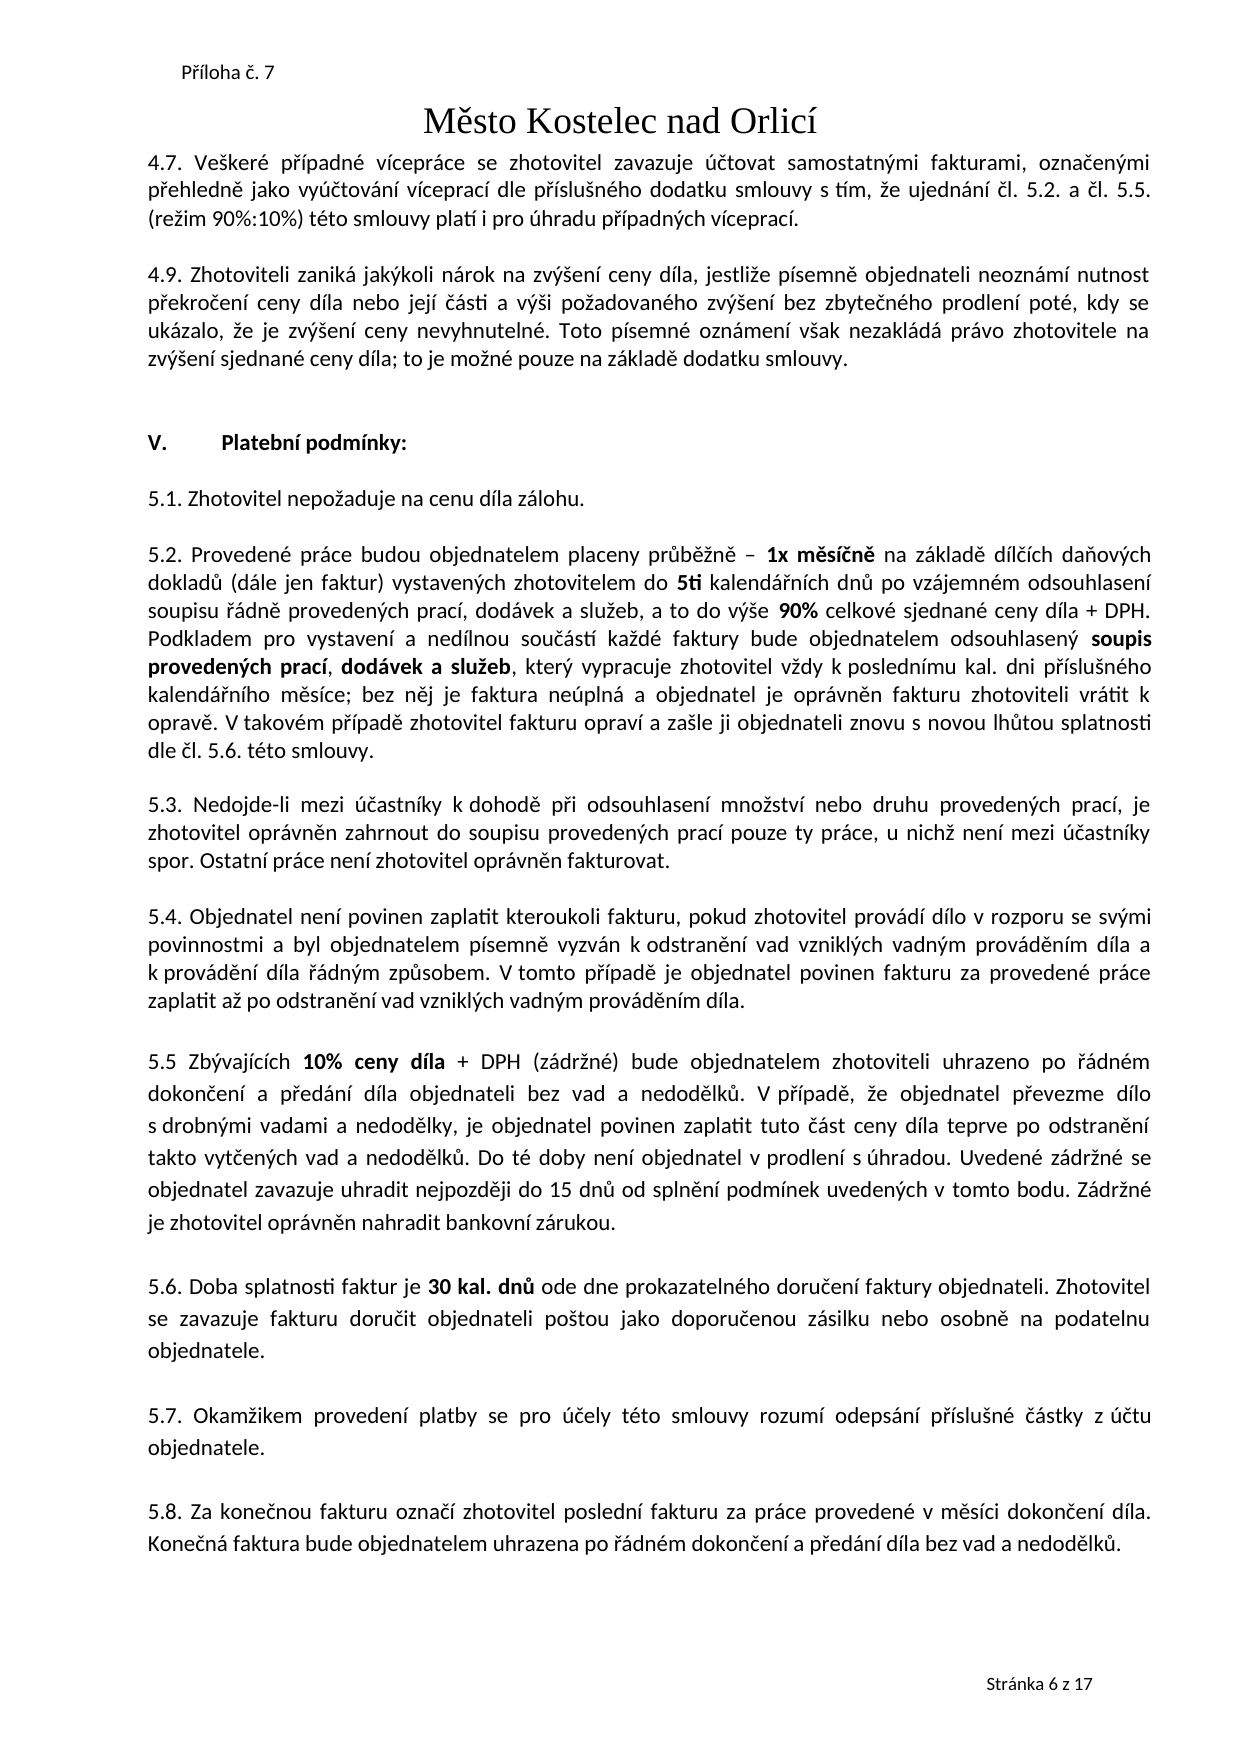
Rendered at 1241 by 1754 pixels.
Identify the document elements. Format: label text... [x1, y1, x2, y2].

text V. Platební podmínky: [148, 428, 1152, 456]
text 5.7. Okamžikem provedení platby se pro účely této smlouvy rozumí odepsání příslušné částky z účtu objednatele. [148, 1401, 1152, 1461]
text 5.3. Nedojde-li mezi účastníky k dohodě při odsouhlasení množství nebo druhu provedených prací, je zhotovitel oprávněn zahrnout do soupisu provedených prací pouze ty práce, u nichž není mezi účastníky spor. Ostatní práce není zhotovitel oprávněn fakturovat. [148, 790, 1152, 874]
text 5.8. Za konečnou fakturu označí zhotovitel poslední fakturu za práce provedené v měsíci dokončení díla. Konečná faktura bude objednatelem uhrazena po řádném dokončení a předání díla bez vad a nedodělků. [148, 1497, 1152, 1558]
text 5.1. Zhotovitel nepožaduje na cenu díla zálohu. [148, 484, 1152, 512]
text 5.4. Objednatel není povinen zaplatit kteroukoli fakturu, pokud zhotovitel provádí dílo v rozporu se svými povinnostmi a byl objednatelem písemně vyzván k odstranění vad vzniklých vadným prováděním díla a k provádění díla řádným způsobem. V tomto případě je objednatel povinen fakturu za provedené práce zaplatit až po odstranění vad vzniklých vadným prováděním díla. [148, 902, 1152, 1014]
text 5.6. Doba splatnosti faktur je 30 kal. dnů ode dne prokazatelného doručení faktury objednateli. Zhotovitel se zavazuje fakturu doručit objednateli poštou jako doporučenou zásilku nebo osobně na podatelnu objednatele. [148, 1272, 1152, 1364]
text 5.2. Provedené práce budou objednatelem placeny průběžně – 1x měsíčně na základě dílčích daňových dokladů (dále jen faktur) vystavených zhotovitelem do 5ti kalendářních dnů po vzájemném odsouhlasení soupisu řádně provedených prací, dodávek a služeb, a to do výše 90% celkové sjednané ceny díla + DPH. Podkladem pro vystavení a nedílnou součástí každé faktury bude objednatelem odsouhlasený soupis provedených prací, dodávek a služeb, který vypracuje zhotovitel vždy k poslednímu kal. dni příslušného kalendářního měsíce; bez něj je faktura neúplná a objednatel je oprávněn fakturu zhotoviteli vrátit k opravě. V takovém případě zhotovitel fakturu opraví a zašle ji objednateli znovu s novou lhůtou splatnosti dle čl. 5.6. této smlouvy. [148, 540, 1152, 764]
text 4.9. Zhotoviteli zaniká jakýkoli nárok na zvýšení ceny díla, jestliže písemně objednateli neoznámí nutnost překročení ceny díla nebo její části a výši požadovaného zvýšení bez zbytečného prodlení poté, kdy se ukázalo, že je zvýšení ceny nevyhnutelné. Toto písemné oznámení však nezakládá právo zhotovitele na zvýšení sjednané ceny díla; to je možné pouze na základě dodatku smlouvy. [148, 260, 1152, 372]
text 5.5 Zbývajících 10% ceny díla + DPH (zádržné) bude objednatelem zhotoviteli uhrazeno po řádném dokončení a předání díla objednateli bez vad a nedodělků. V případě, že objednatel převezme dílo s drobnými vadami a nedodělky, je objednatel povinen zaplatit tuto část ceny díla teprve po odstranění takto vytčených vad a nedodělků. Do té doby není objednatel v prodlení s úhradou. Uvedené zádržné se objednatel zavazuje uhradit nejpozději do 15 dnů od splnění podmínek uvedených v tomto bodu. Zádržné je zhotovitel oprávněn nahradit bankovní zárukou. [148, 1047, 1152, 1236]
text 4.7. Veškeré případné vícepráce se zhotovitel zavazuje účtovat samostatnými fakturami, označenými přehledně jako vyúčtování víceprací dle příslušného dodatku smlouvy s tím, že ujednání čl. 5.2. a čl. 5.5. (režim 90%:10%) této smlouvy platí i pro úhradu případných víceprací. [148, 148, 1152, 232]
